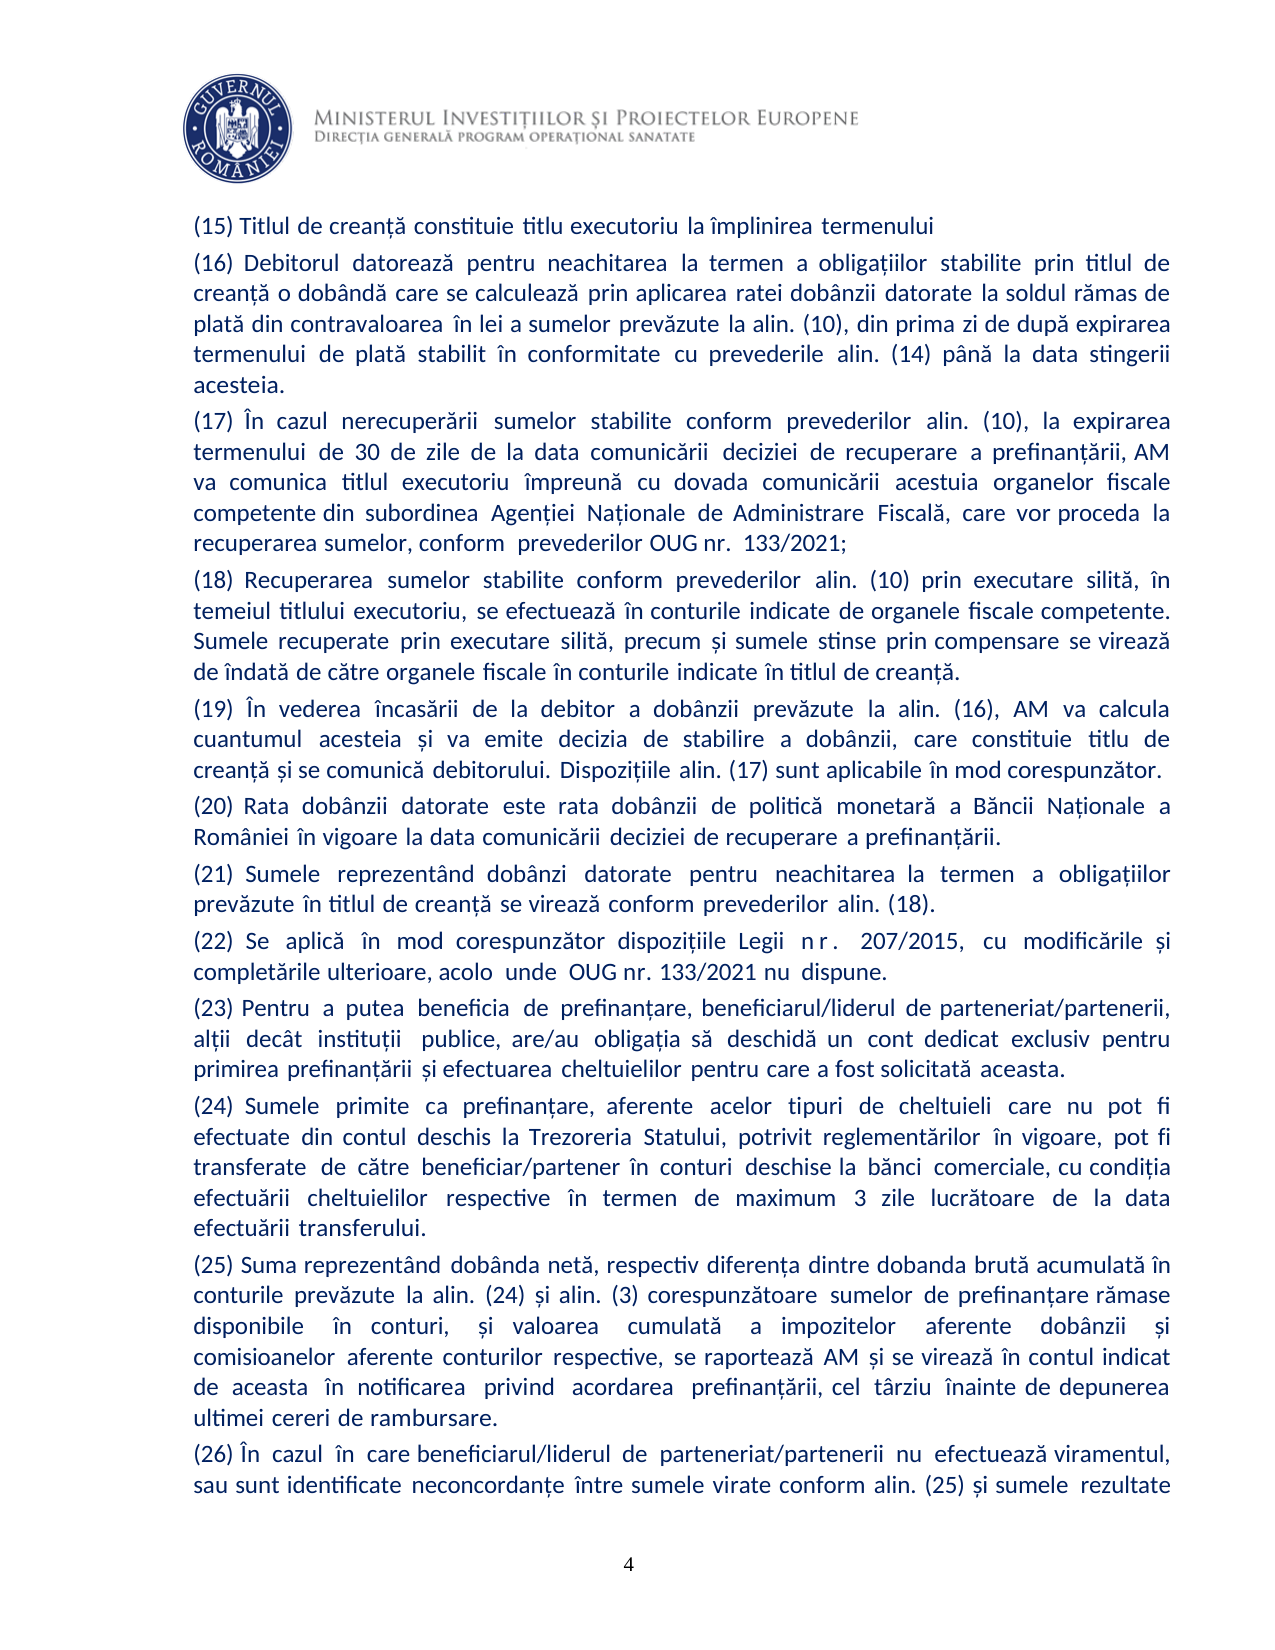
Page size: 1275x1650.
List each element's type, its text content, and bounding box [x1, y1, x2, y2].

text (18) Recuperarea sumelor stabilite conform prevederilor alin. (10) prin executare silită, în temeiul titlului executoriu, se efectuează în conturile indicate de organele fiscale competente. Sumele recuperate prin executare silită, precum şi sumele stinse prin compensare se virează de îndată de către organele fiscale în conturile indicate în titlul de creanţă. [193, 564, 1171, 686]
text (20) Rata dobânzii datorate este rata dobânzii de politică monetară a Băncii Naţionale a României în vigoare la data comunicării deciziei de recuperare a prefinanţării. [193, 791, 1171, 852]
text (25) Suma reprezentând dobânda netă, respectiv diferența dintre dobanda brută acumulată în conturile prevăzute la alin. (24) și alin. (3) corespunzătoare sumelor de prefinanțare rămase disponibile în conturi, și valoarea cumulată a impozitelor aferente dobânzii și comisioanelor aferente conturilor respective, se raportează AM și se virează în contul indicat de aceasta în notificarea privind acordarea prefinanțării, cel târziu înainte de depunerea ultimei cereri de rambursare. [193, 1249, 1171, 1432]
text (16) Debitorul datorează pentru neachitarea la termen a obligaţiilor stabilite prin titlul de creanţă o dobândă care se calculează prin aplicarea ratei dobânzii datorate la soldul rămas de plată din contravaloarea în lei a sumelor prevăzute la alin. (10), din prima zi de după expirarea termenului de plată stabilit în conformitate cu prevederile alin. (14) până la data stingerii acesteia. [193, 247, 1171, 399]
text (24) Sumele primite ca prefinanţare, aferente acelor tipuri de cheltuieli care nu pot fi efectuate din contul deschis la Trezoreria Statului, potrivit reglementărilor în vigoare, pot fi transferate de către beneficiar/partener în conturi deschise la bănci comerciale, cu condiţia efectuării cheltuielilor respective în termen de maximum 3 zile lucrătoare de la data efectuării transferului. [193, 1090, 1171, 1243]
text (22) Se aplică în mod corespunzător dispozițiile Legii nr. 207/2015, cu modificările și completările ulterioare, acolo unde OUG nr. 133/2021 nu dispune. [193, 925, 1171, 986]
text (23) Pentru a putea beneficia de prefinanţare, beneficiarul/liderul de parteneriat/partenerii, alţii decât instituţii publice, are/au obligaţia să deschidă un cont dedicat exclusiv pentru primirea prefinanţării şi efectuarea cheltuielilor pentru care a fost solicitată aceasta. [193, 992, 1171, 1084]
text (17) În cazul nerecuperării sumelor stabilite conform prevederilor alin. (10), la expirarea termenului de 30 de zile de la data comunicării deciziei de recuperare a prefinanţării, AM va comunica titlul executoriu împreună cu dovada comunicării acestuia organelor fiscale competente din subordinea Agenţiei Naţionale de Administrare Fiscală, care vor proceda la recuperarea sumelor, conform prevederilor OUG nr. 133/2021; [193, 406, 1171, 558]
text (21) Sumele reprezentând dobânzi datorate pentru neachitarea la termen a obligaţiilor prevăzute în titlul de creanţă se virează conform prevederilor alin. (18). [193, 858, 1171, 919]
picture [179, 70, 883, 186]
text (15) Titlul de creanţă constituie titlu executoriu la împlinirea termenului [193, 210, 1171, 240]
text (19) În vederea încasării de la debitor a dobânzii prevăzute la alin. (16), AM va calcula cuantumul acesteia şi va emite decizia de stabilire a dobânzii, care constituie titlu de creanţă şi se comunică debitorului. Dispoziţiile alin. (17) sunt aplicabile în mod corespunzător. [193, 693, 1171, 784]
